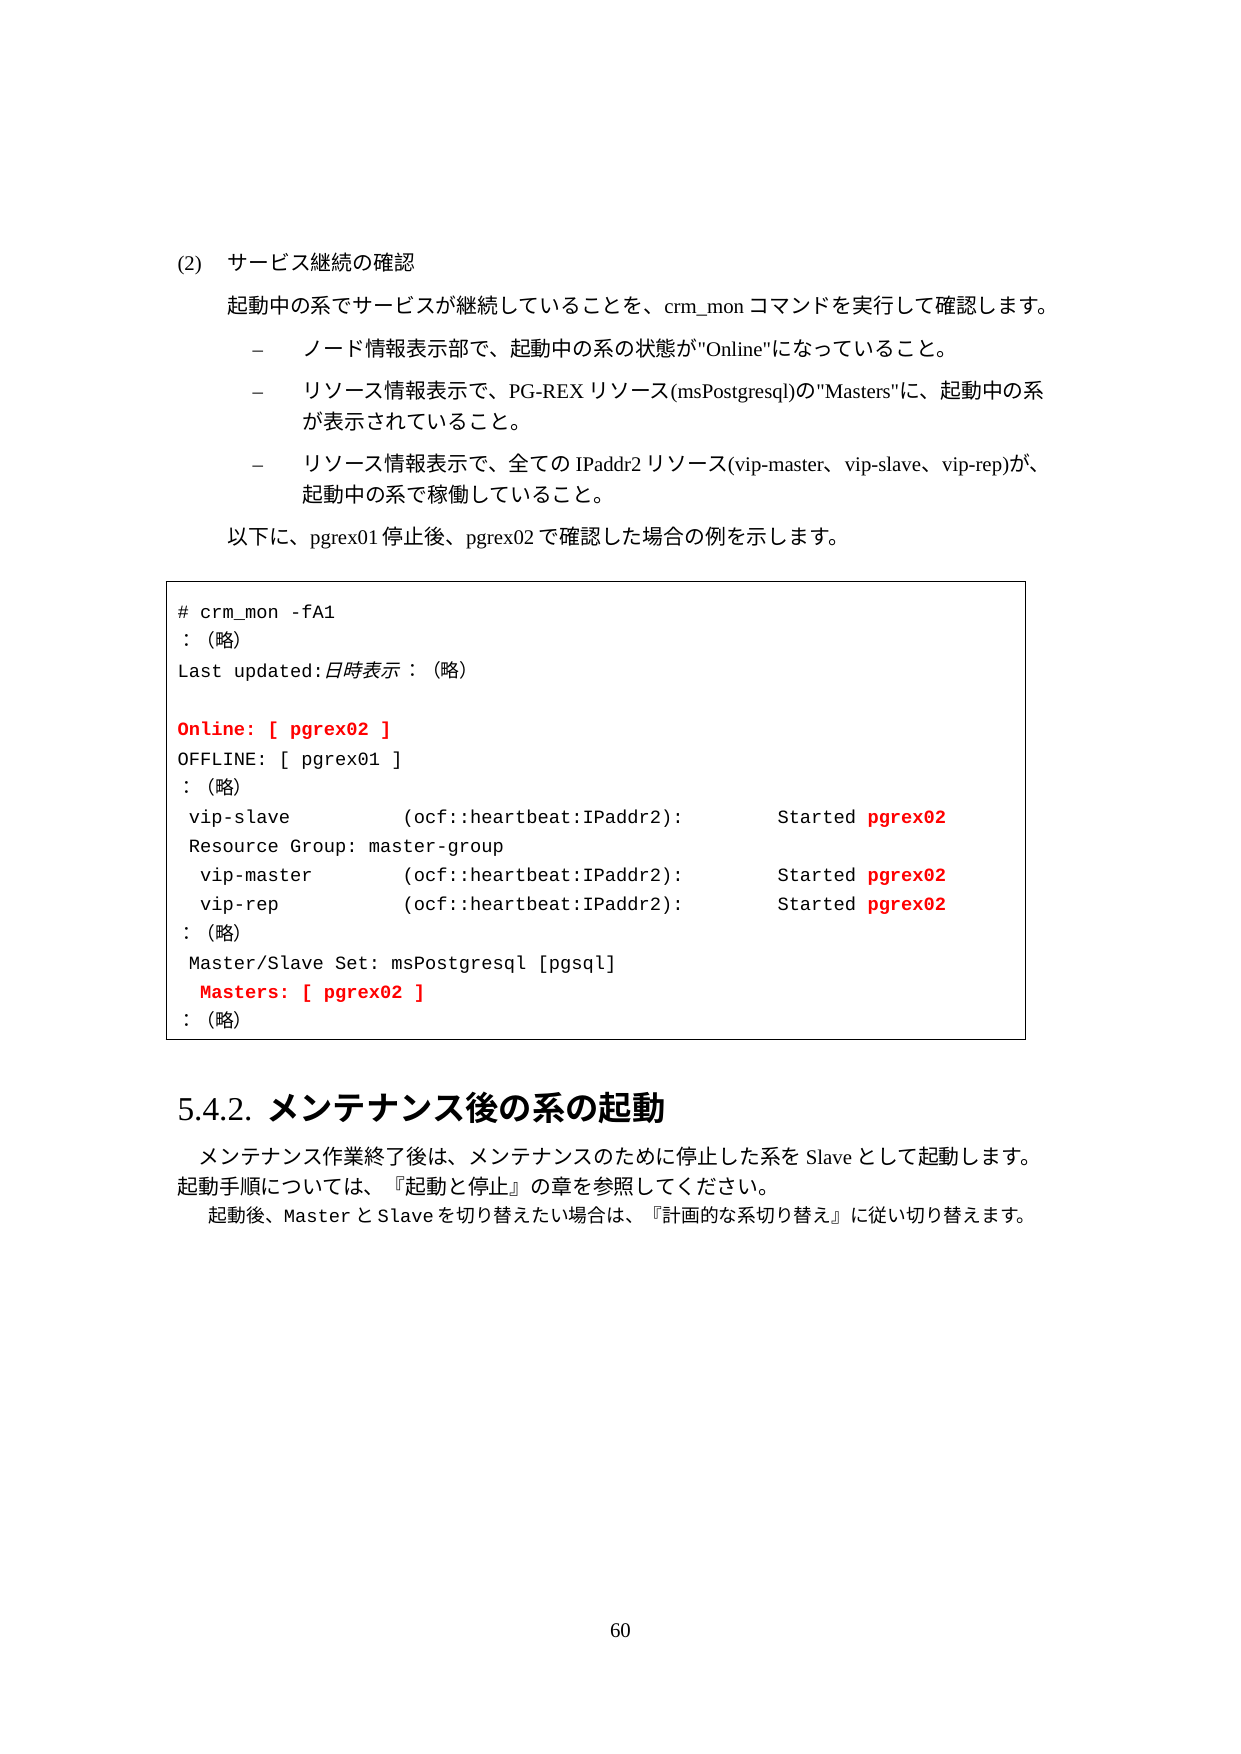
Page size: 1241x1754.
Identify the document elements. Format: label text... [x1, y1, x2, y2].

subtitle メンテナンス後の系の起動 [177, 1082, 1063, 1130]
list リソース情報表示で、全てのIPaddr2リソース(vip-master、vip-slave、vip-rep)が、起動中の系で稼働していること。 [252, 448, 1054, 508]
text 起動後、MasterとSlaveを切り替えたい場合は、『計画的な系切り替え』に従い切り替えます。 [208, 1201, 1063, 1228]
list ノード情報表示部で、起動中の系の状態が"Online"になっていること。 [252, 332, 1054, 362]
list サービス継続の確認 [177, 248, 1063, 277]
text メンテナンス作業終了後は、メンテナンスのために停止した系をSlaveとして起動します。起動手順については、『起動と停止』の章を参照してください。 [177, 1140, 1054, 1201]
list 以下に、pgrex01停止後、pgrex02で確認した場合の例を示します。 [177, 521, 1063, 551]
list 起動中の系でサービスが継続していることを、crm_monコマンドを実行して確認します。 [177, 289, 1063, 319]
table_header # crm_mon -fA1 ：（略） Last updated:日時表示 ：（略） Online: [ pgrex02 ] OFFLINE: [ pgrex01 ] ：（略） vip-slave (ocf::heartbeat:IPaddr2): Started pgrex02 Resource Group: master-group vip-master (ocf::heartbeat:IPaddr2): Started pgrex02 vip-rep (ocf::heartbeat:IPaddr2): Started pgrex02 ：（略） Master/Slave Set: msPostgresql [pgsql] Masters: [ pgrex02 ] ：（略） [167, 582, 1025, 1039]
list リソース情報表示で、PG-REXリソース(msPostgresql)の"Masters"に、起動中の系が表示されていること。 [252, 375, 1054, 435]
